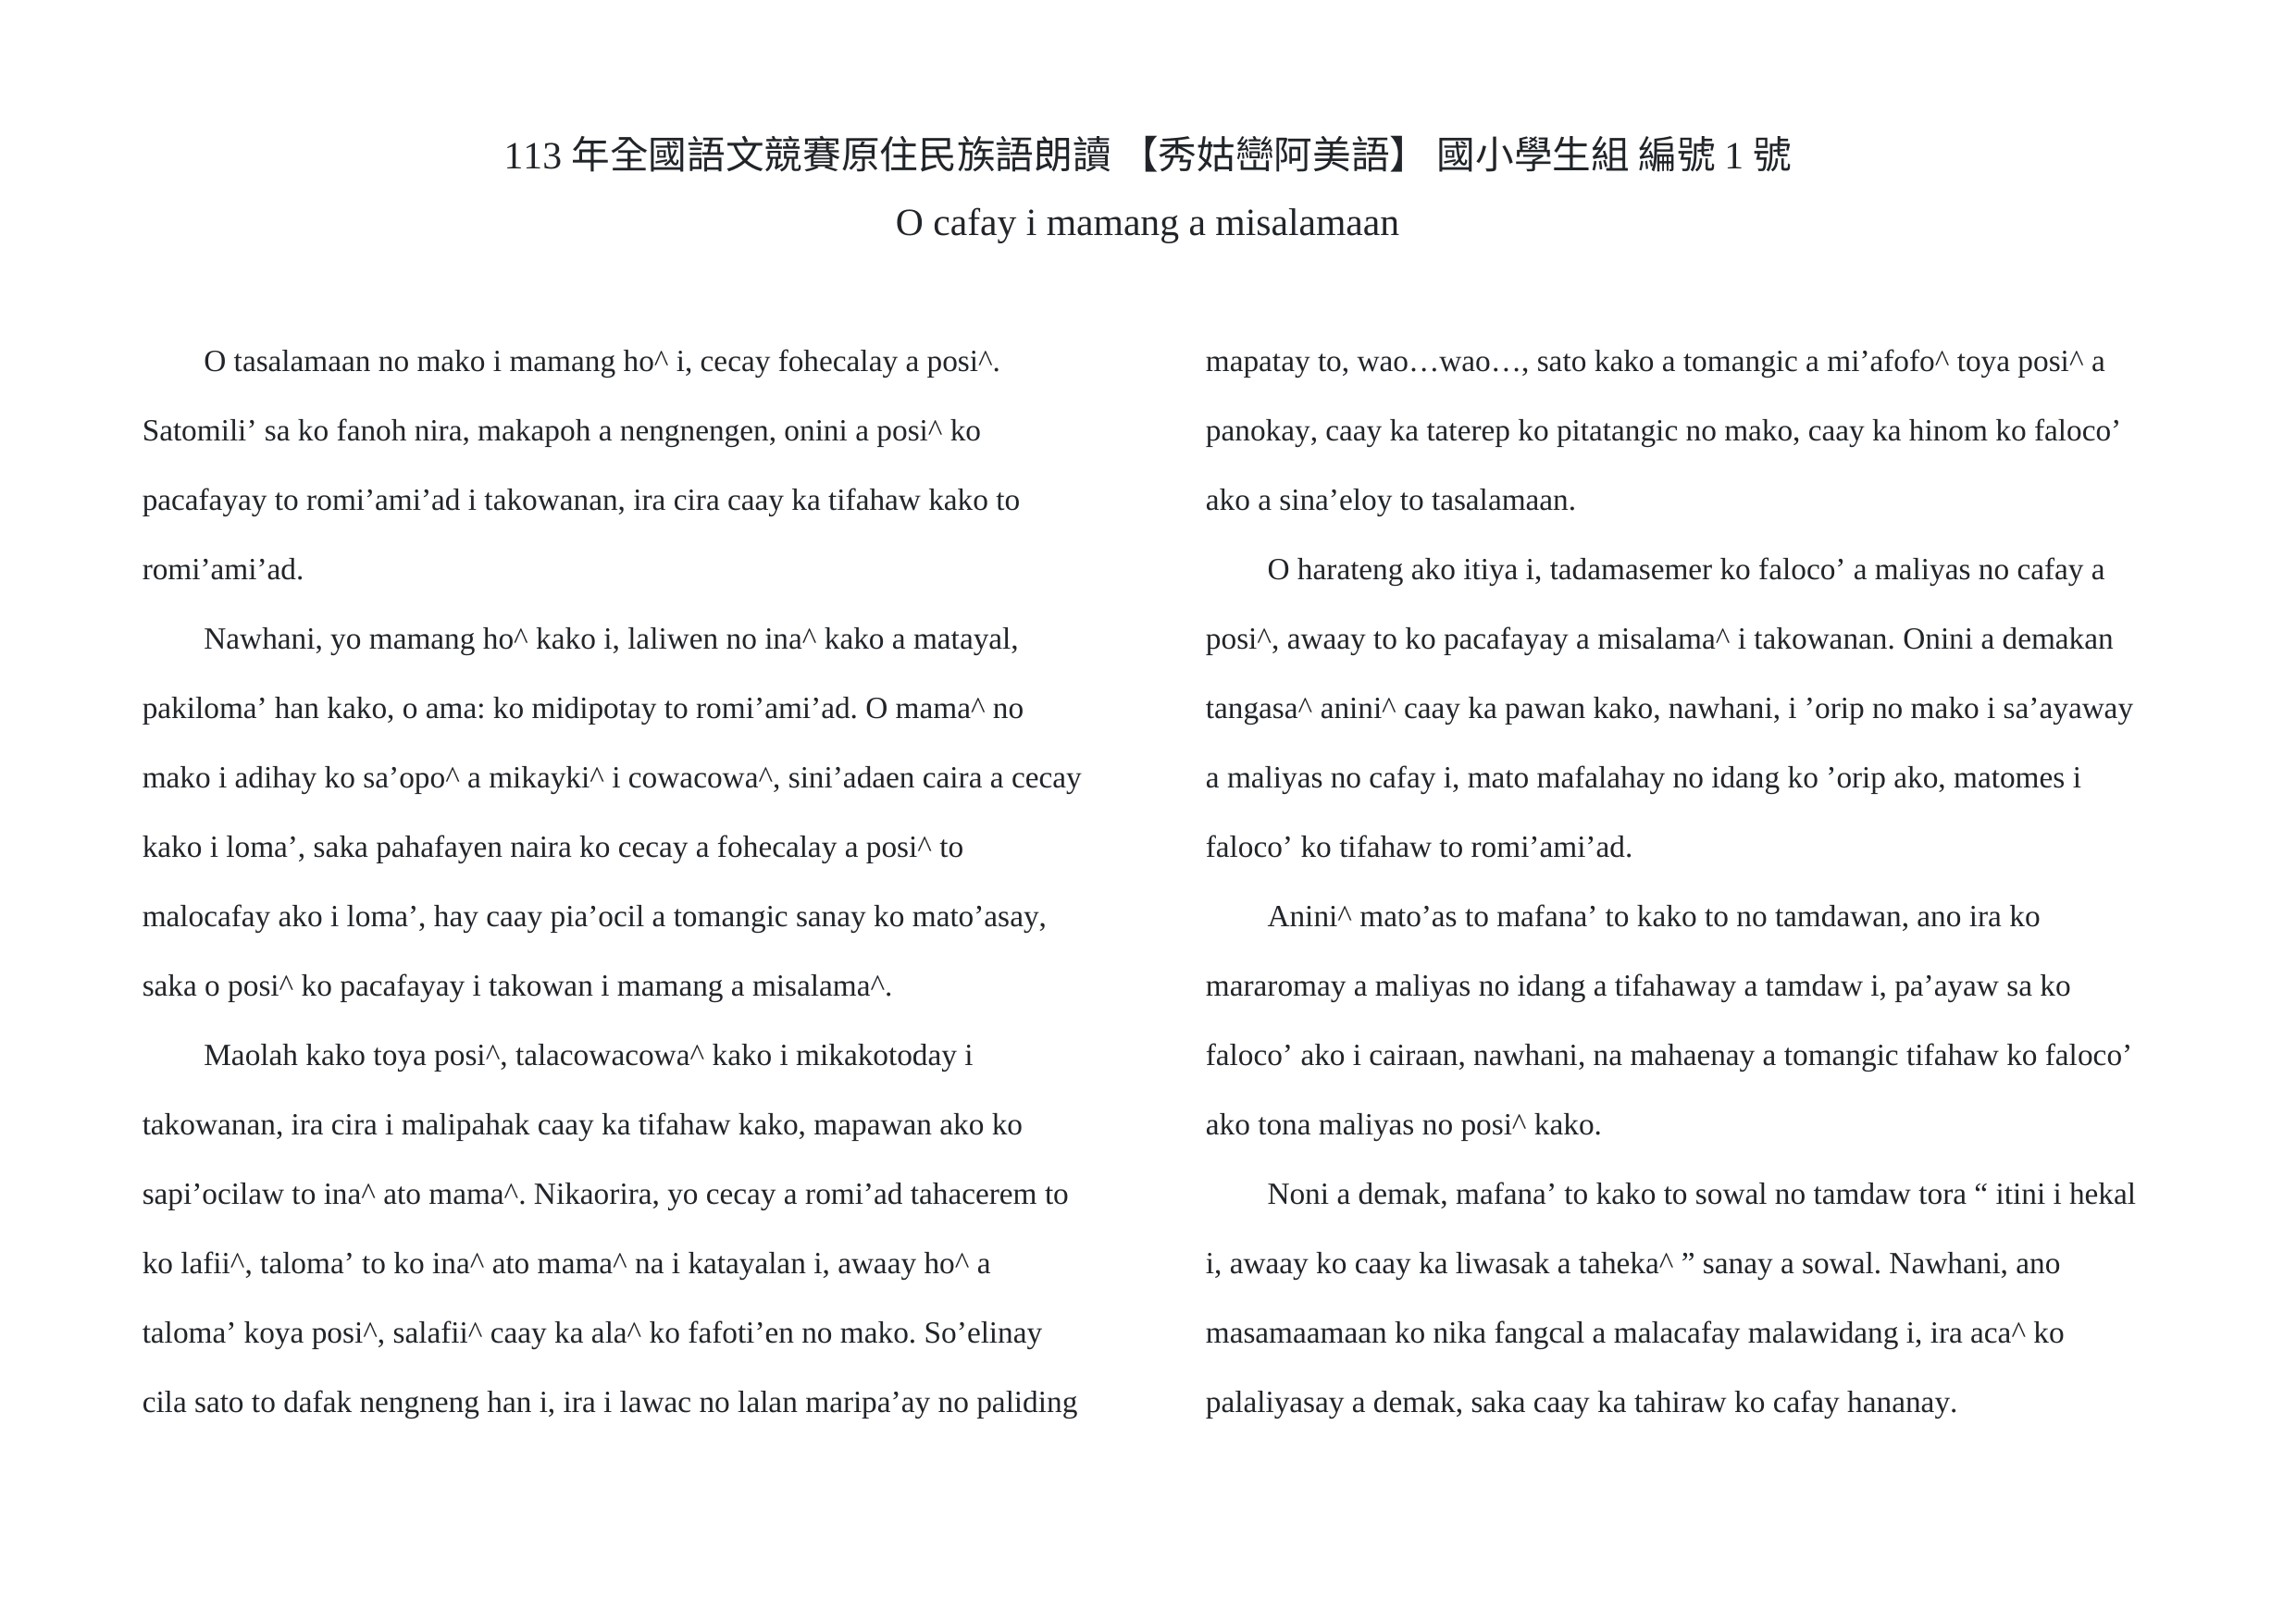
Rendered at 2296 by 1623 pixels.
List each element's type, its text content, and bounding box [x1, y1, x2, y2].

text Maolah kako toya posi^, talacowacowa^ kako i mikakotoday i takowanan, ira cira i malipahak caay ka tifahaw kako, mapawan ako ko sapi’ocilaw to ina^ ato mama^. Nikaorira, yo cecay a romi’ad tahacerem to ko lafii^, taloma’ to ko ina^ ato mama^ na i katayalan i, awaay ho^ a taloma’ koya posi^, salafii^ caay ka ala^ ko fafoti’en no mako. So’elinay cila sato to dafak nengneng han i, ira i lawac no lalan maripa’ay no paliding mapatay to, wao…wao…, sato kako a tomangic a mi’afofo^ toya posi^ a panokay, caay ka taterep ko pitatangic no mako, caay ka hinom ko faloco’ ako a sina’eloy to tasalamaan. [1206, 326, 2153, 534]
text 113 年全國語文競賽原住民族語朗讀 【秀姑巒阿美語】 國小學生組 編號 1 號 [142, 118, 2153, 187]
text O cafay i mamang a misalamaan [142, 187, 2153, 256]
text O tasalamaan no mako i mamang ho^ i, cecay fohecalay a posi^. Satomili’ sa ko fanoh nira, makapoh a nengnengen, onini a posi^ ko pacafayay to romi’ami’ad i takowanan, ira cira caay ka tifahaw kako to romi’ami’ad. [142, 326, 1090, 603]
text Nawhani, yo mamang ho^ kako i, laliwen no ina^ kako a matayal, pakiloma’ han kako, o ama: ko midipotay to romi’ami’ad. O mama^ no mako i adihay ko sa’opo^ a mikayki^ i cowacowa^, sini’adaen caira a cecay kako i loma’, saka pahafayen naira ko cecay a fohecalay a posi^ to malocafay ako i loma’, hay caay pia’ocil a tomangic sanay ko mato’asay, saka o posi^ ko pacafayay i takowan i mamang a misalama^. [142, 603, 1090, 1020]
text Noni a demak, mafana’ to kako to sowal no tamdaw tora “ itini i hekal i, awaay ko caay ka liwasak a taheka^ ” sanay a sowal. Nawhani, ano masamaamaan ko nika fangcal a malacafay malawidang i, ira aca^ ko palaliyasay a demak, saka caay ka tahiraw ko cafay hananay. [1206, 1158, 2153, 1436]
text Anini^ mato’as to mafana’ to kako to no tamdawan, ano ira ko mararomay a maliyas no idang a tifahaway a tamdaw i, pa’ayaw sa ko faloco’ ako i cairaan, nawhani, na mahaenay a tomangic tifahaw ko faloco’ ako tona maliyas no posi^ kako. [1206, 881, 2153, 1158]
text Maolah kako toya posi^, talacowacowa^ kako i mikakotoday i takowanan, ira cira i malipahak caay ka tifahaw kako, mapawan ako ko sapi’ocilaw to ina^ ato mama^. Nikaorira, yo cecay a romi’ad tahacerem to ko lafii^, taloma’ to ko ina^ ato mama^ na i katayalan i, awaay ho^ a taloma’ koya posi^, salafii^ caay ka ala^ ko fafoti’en no mako. So’elinay cila sato to dafak nengneng han i, ira i lawac no lalan maripa’ay no paliding mapatay to, wao…wao…, sato kako a tomangic a mi’afofo^ toya posi^ a panokay, caay ka taterep ko pitatangic no mako, caay ka hinom ko faloco’ ako a sina’eloy to tasalamaan. [142, 1020, 1090, 1436]
text O harateng ako itiya i, tadamasemer ko faloco’ a maliyas no cafay a posi^, awaay to ko pacafayay a misalama^ i takowanan. Onini a demakan tangasa^ anini^ caay ka pawan kako, nawhani, i ’orip no mako i sa’ayaway a maliyas no cafay i, mato mafalahay no idang ko ’orip ako, matomes i faloco’ ko tifahaw to romi’ami’ad. [1206, 534, 2153, 881]
